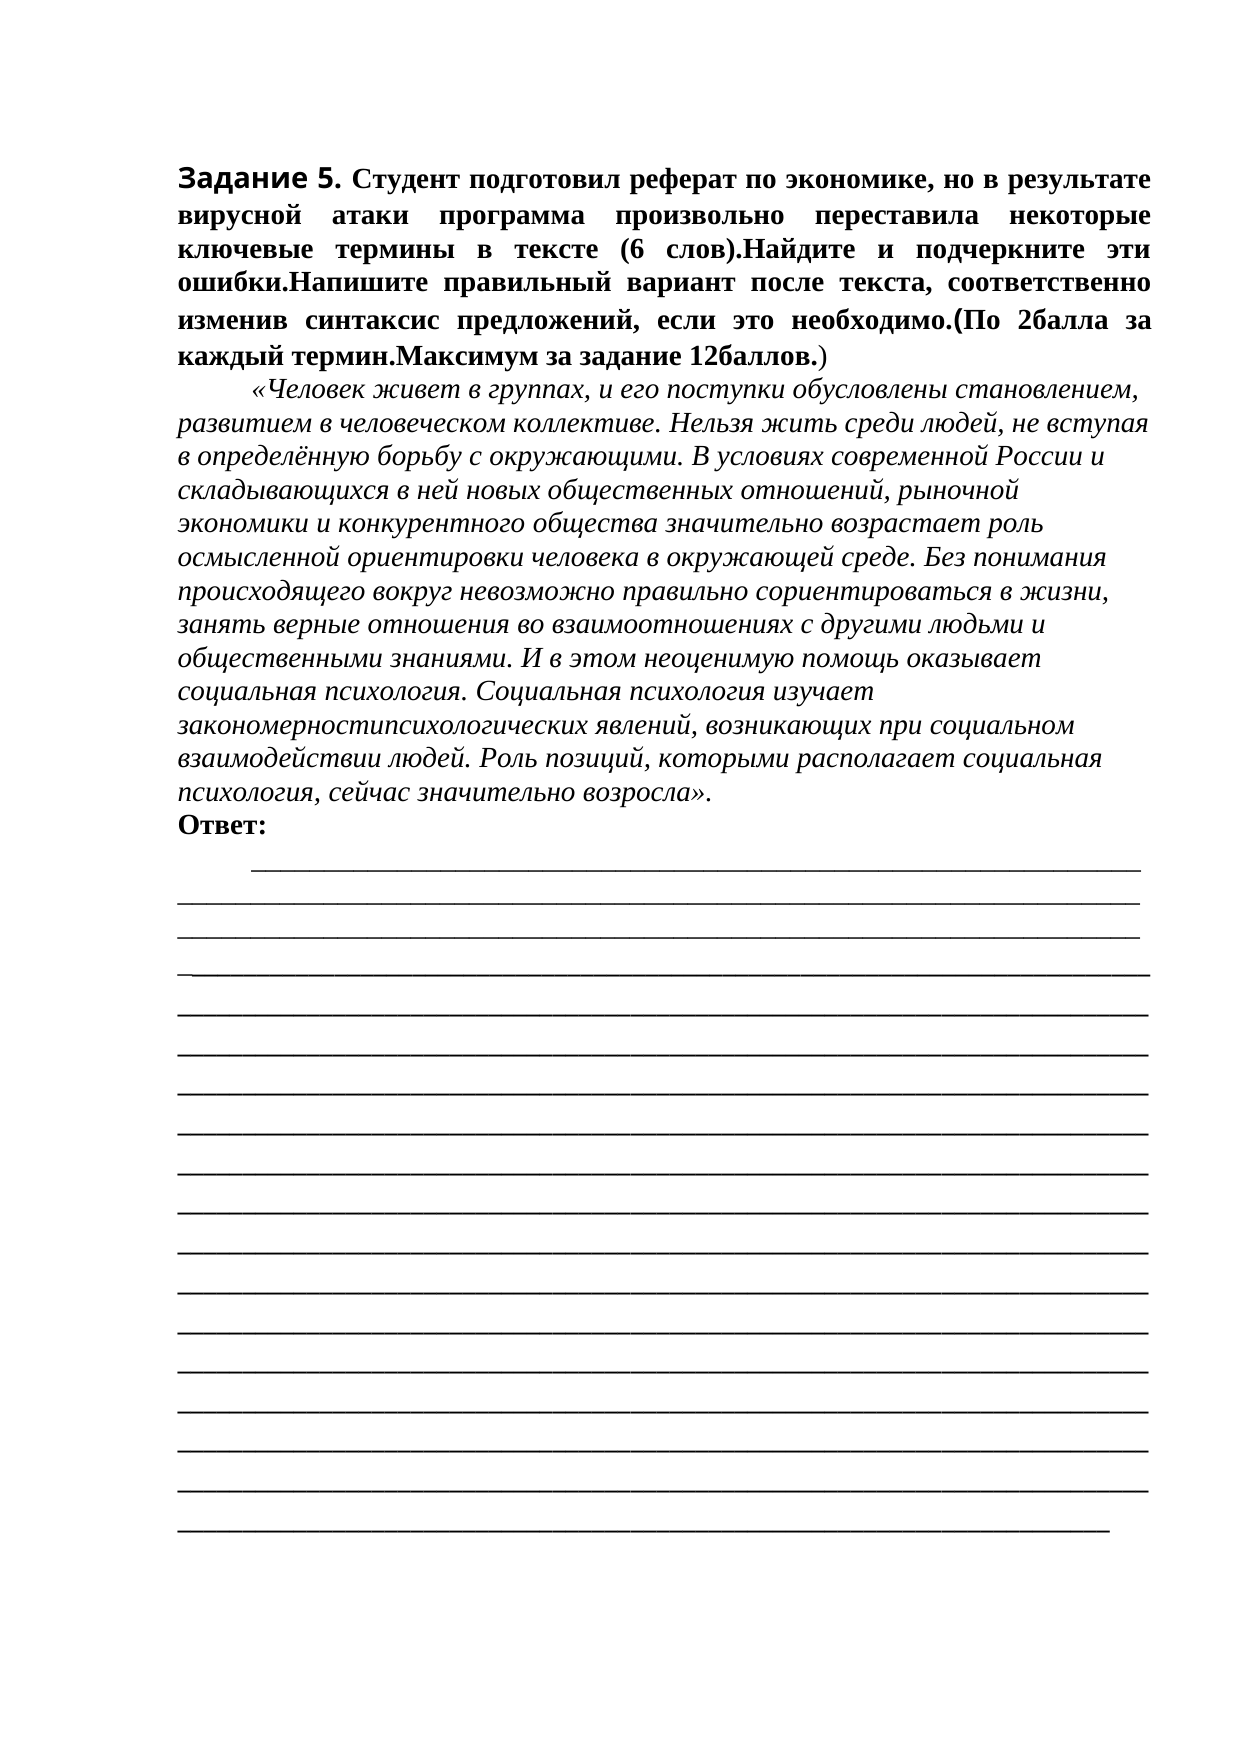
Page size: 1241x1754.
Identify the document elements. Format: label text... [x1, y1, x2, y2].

text ___________________________________________________________________________________________________________________________________________________________________________________________________________________________________________________________________________________________________________________________________________________________________________________________________________________________________________________________________________________________________________________________________________________________________________________________________________________________________________________________________________________________________________________________________________________________________________________________________________________________________________________________________________________________________________________________________________________________________________________________________________________________________________________________________________________________________________________________________________________________________________________________________________________________________________________________________________________________________________________________________________________________________ [177, 841, 1152, 1537]
text Задание 5. Студент подготовил реферат по экономике, но в результате вирусной атаки программа произвольно переставила некоторые ключевые термины в тексте (6 слов).Найдите и подчеркните эти ошибки.Напишите правильный вариант после текста, соответственно изменив синтаксис предложений, если это необходимо.(По 2балла за каждый термин.Максимум за задание 12баллов.) [177, 158, 1152, 371]
text «Человек живет в группах, и его поступки обусловлены становлением, развитием в человеческом коллективе. Нельзя жить среди людей, не вступая в определённую борьбу с окружающими. В условиях современной России и складывающихся в ней новых общественных отношений, рыночной экономики и конкурентного общества значительно возрастает роль осмысленной ориентировки человека в окружающей среде. Без понимания происходящего вокруг невозможно правильно сориентироваться в жизни, занять верные отношения во взаимоотношениях с другими людьми и общественными знаниями. И в этом неоценимую помощь оказывает социальная психология. Социальная психология изучает закономерностипсихологических явлений, возникающих при социальном взаимодействии людей. Роль позиций, которыми располагает социальная психология, сейчас значительно возросла». [177, 371, 1152, 807]
text Ответ: [177, 807, 1152, 841]
